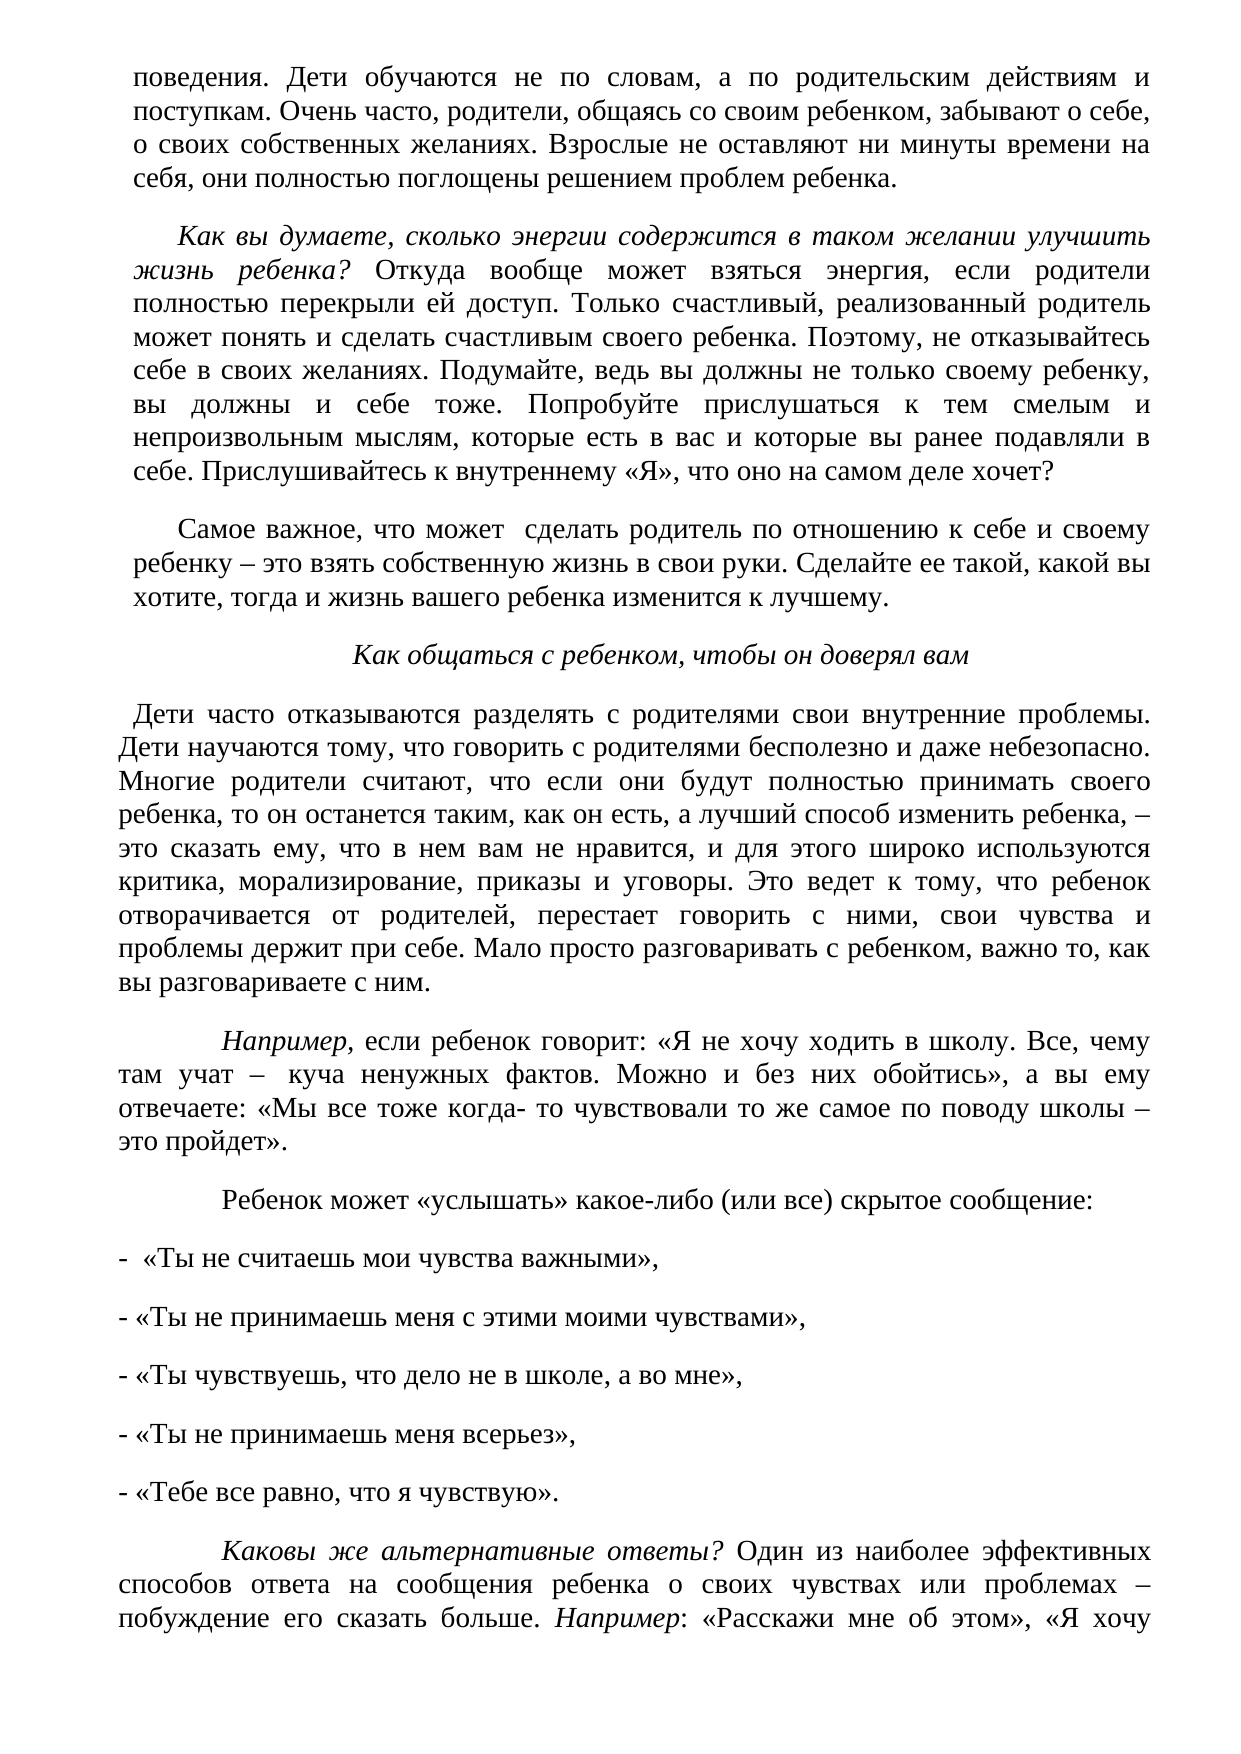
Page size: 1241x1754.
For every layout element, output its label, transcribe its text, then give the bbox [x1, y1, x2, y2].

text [133, 59, 1152, 193]
text Как вы думаете, сколько энергии содержится в таком желании улучшить жизнь ребенка? Откуда вообще может взяться энергия, если родители полностью перекрыли ей доступ. Только счастливый, реализованный родитель может понять и сделать счастливым своего ребенка. Поэтому, не отказывайтесь себе в своих желаниях. Подумайте, ведь вы должны не только своему ребенку, вы должны и себе тоже. Попробуйте прислушаться к тем смелым и непроизвольным мыслям, которые есть в вас и которые вы ранее подавляли в себе. Прислушивайтесь к внутреннему «Я», что оно на самом деле хочет? [133, 218, 1152, 487]
text - «Ты не считаешь мои чувства важными», [118, 1240, 1152, 1274]
text Как общаться с ребенком, чтобы он доверял вам [133, 637, 1152, 671]
text - «Ты не принимаешь меня с этими моими чувствами», [118, 1299, 1152, 1332]
text - «Ты чувствуешь, что дело не в школе, а во мне», [118, 1357, 1152, 1391]
text Ребенок может «услышать» какое-либо (или все) скрытое сообщение: [118, 1182, 1152, 1215]
text Дети часто отказываются разделять с родителями свои внутренние проблемы. Дети научаются тому, что говорить с родителями бесполезно и даже небезопасно. Многие родители считают, что если они будут полностью принимать своего ребенка, то он останется таким, как он есть, а лучший способ изменить ребенка, – это сказать ему, что в нем вам не нравится, и для этого широко используются критика, морализирование, приказы и уговоры. Это ведет к тому, что ребенок отворачивается от родителей, перестает говорить с ними, свои чувства и проблемы держит при себе. Мало просто разговаривать с ребенком, важно то, как вы разговариваете с ним. [118, 696, 1152, 998]
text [118, 1533, 1152, 1634]
text Например, если ребенок говорит: «Я не хочу ходить в школу. Все, чему там учат – куча ненужных фактов. Можно и без них обойтись», а вы ему отвечаете: «Мы все тоже когда- то чувствовали то же самое по поводу школы – это пройдет». [118, 1023, 1152, 1157]
text Самое важное, что может сделать родитель по отношению к себе и своему ребенку – это взять собственную жизнь в свои руки. Сделайте ее такой, какой вы хотите, тогда и жизнь вашего ребенка изменится к лучшему. [133, 512, 1152, 612]
text - «Тебе все равно, что я чувствую». [118, 1474, 1152, 1508]
text - «Ты не принимаешь меня всерьез», [118, 1416, 1152, 1449]
